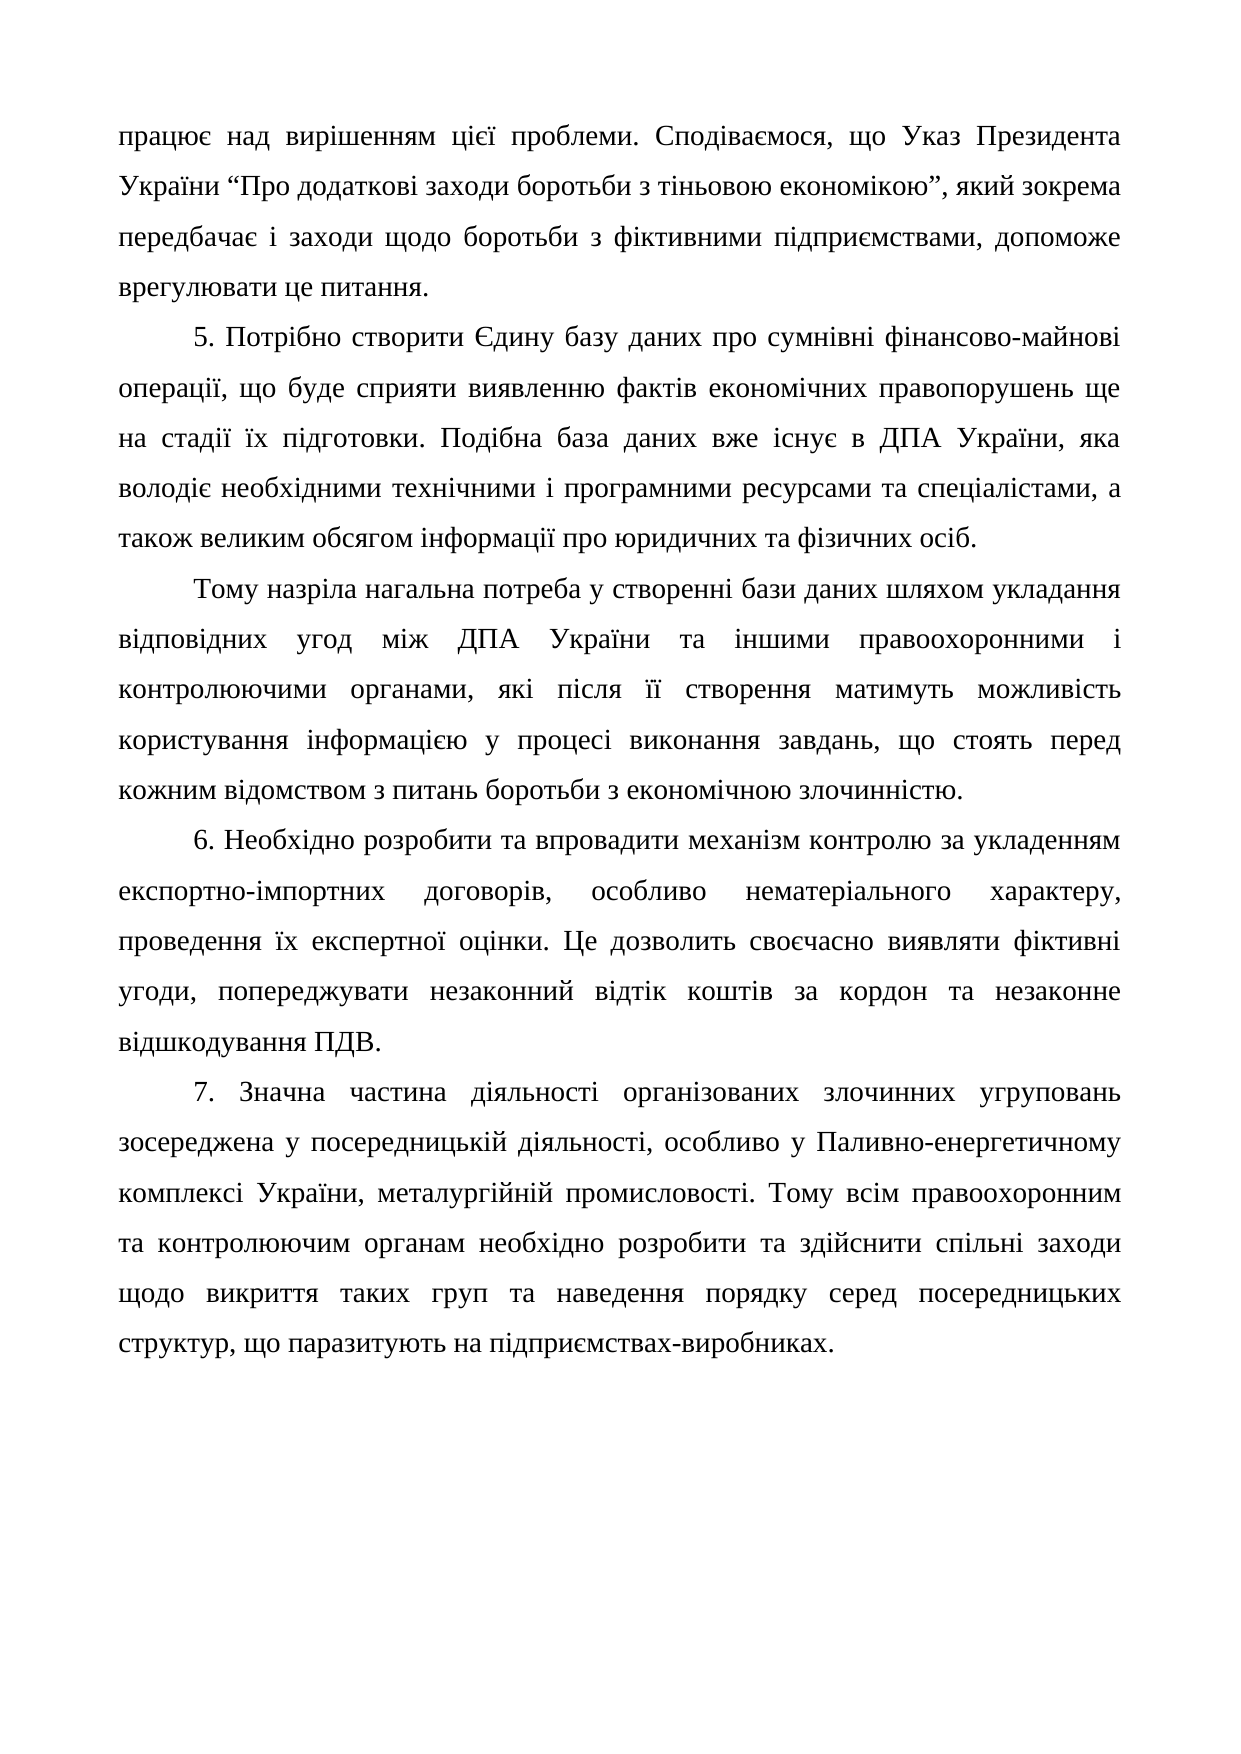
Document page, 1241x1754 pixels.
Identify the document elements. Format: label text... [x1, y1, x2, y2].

text Тому назріла нагальна потреба у створенні бази даних шляхом укладання відповідних угод між ДПА України та іншими правоохоронними і контролюючими органами, які після її створення матимуть можливість користування інформацією у процесі виконання завдань, що стоять перед кожним відомством з питань боротьби з економічною злочинністю. [118, 571, 1122, 806]
text 5. Потрібно створити Єдину базу даних про сумнівні фінансово-майнові операції, що буде сприяти виявленню фактів економічних правопорушень ще на стадії їх підготовки. Подібна база даних вже існує в ДПА України, яка володіє необхідними технічними і програмними ресурсами та спеціалістами, а також великим обсягом інформації про юридичних та фізичних осіб. [118, 319, 1122, 554]
text 6. Необхідно розробити та впровадити механізм контролю за укладенням експортно-імпортних договорів, особливо нематеріального характеру, проведення їх експертної оцінки. Це дозволить своєчасно виявляти фіктивні угоди, попереджувати незаконний відтік коштів за кордон та незаконне відшкодування ПДВ. [118, 822, 1122, 1057]
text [118, 118, 1122, 303]
text 7. Значна частина діяльності організованих злочинних угруповань зосереджена у посередницькій діяльності, особливо у Паливно-енергетичному комплексі України, металургійній промисловості. Тому всім правоохоронним та контролюючим органам необхідно розробити та здійснити спільні заходи щодо викриття таких груп та наведення порядку серед посередницьких структур, що паразитують на підприємствах-виробниках. [118, 1074, 1122, 1359]
